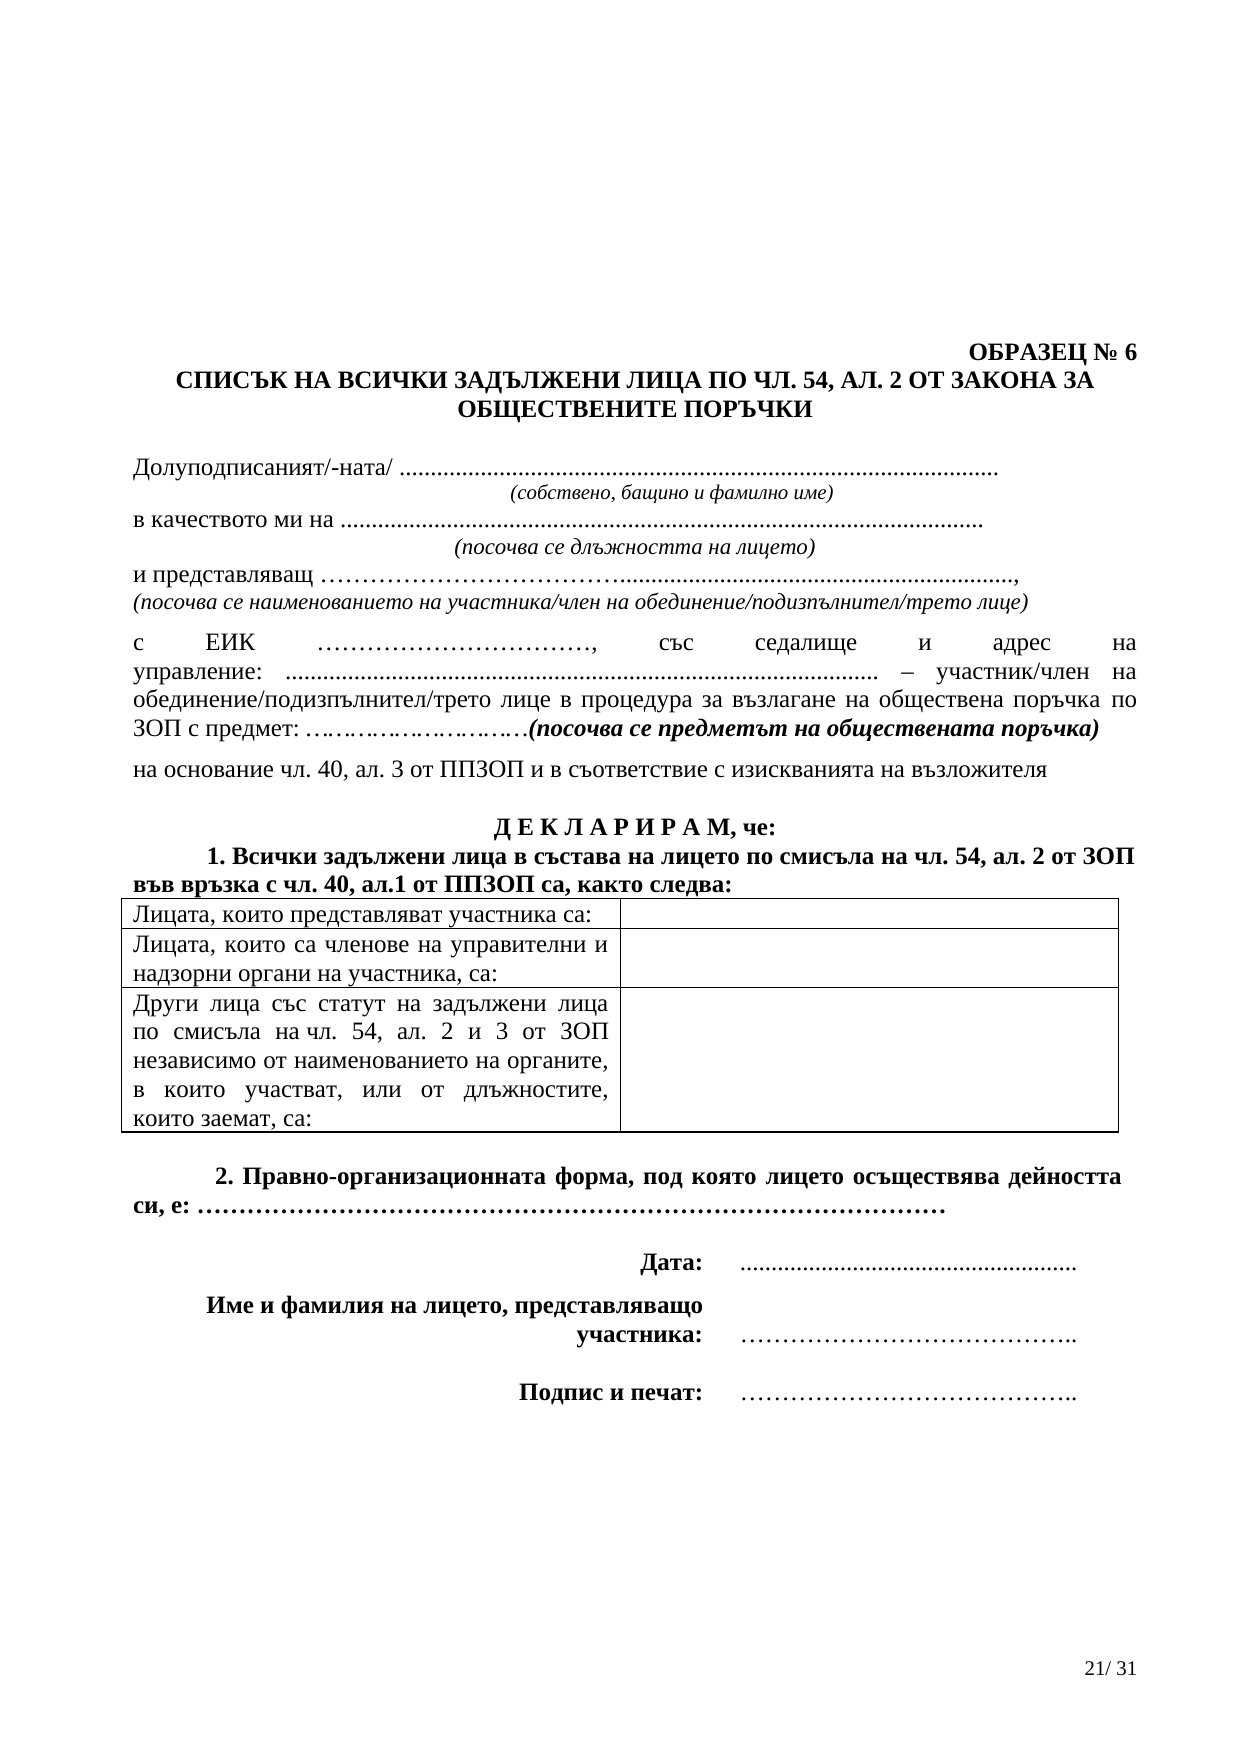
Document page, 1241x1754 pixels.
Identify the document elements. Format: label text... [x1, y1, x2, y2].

text СПИСЪК НА ВСИЧКИ ЗАДЪЛЖЕНИ ЛИЦА ПО ЧЛ. 54, АЛ. 2 ОТ ЗАКОНА ЗА ОБЩЕСТВЕНИТЕ ПОРЪЧКИ [133, 365, 1137, 423]
text 2. Правно-организационната форма, под която лицето осъществява дейността си, е: ……………………………………………………………………………… [133, 1161, 1122, 1219]
text (посочва се длъжността на лицето) [133, 533, 1137, 559]
text Д Е К Л А Р И Р А М, че: [133, 812, 1137, 841]
table_cell ………………………………….. [714, 1348, 1088, 1406]
table_cell Други лица със статут на задължени лица по смисъла на чл. 54, ал. 2 и 3 от ЗОП независимо от наименованието на органите, в които участват, или от длъжностите, които заемат, са: [122, 988, 620, 1131]
table_header ...................................................... [714, 1248, 1088, 1291]
table_header Лицата, които представляват участника са: [122, 899, 620, 928]
table_cell [621, 988, 1118, 1131]
table_cell [621, 929, 1118, 987]
text (собствено, бащино и фамилно име) [133, 480, 1137, 504]
table_cell Лицата, които са членове на управителни и надзорни органи на участника, са: [122, 929, 620, 987]
table_cell Име и фамилия на лицето, представляващо участника: [122, 1291, 714, 1348]
table_cell Подпис и печат: [122, 1348, 714, 1406]
text 1. Всички задължени лица в състава на лицето по смисъла на чл. 54, ал. 2 от ЗОП във връзка с чл. 40, ал.1 от ППЗОП са, както следва: [133, 841, 1137, 898]
text ОБРАЗЕЦ № 6 [133, 337, 1137, 365]
text с ЕИК ……………………………, със седалище и адрес на управление: ............................................................................................... – участник/член на обединение/подизпълнител/трето лице в процедура за възлагане на обществена поръчка по ЗОП с предмет: …………………………(посочва се предметът на обществената поръчка) [133, 627, 1137, 742]
text на основание чл. 40, ал. 3 от ППЗОП и в съответствие с изискванията на възложителя [133, 754, 1137, 783]
text и представляващ ………………………………..............................................................., [133, 559, 1137, 588]
text в качеството ми на ....................................................................................................... [133, 504, 1137, 533]
table_header Дата: [122, 1248, 714, 1291]
text Долуподписаният/-ната/ ................................................................................................ [133, 452, 1137, 480]
table_header [621, 899, 1118, 928]
text (посочва се наименованието на участника/член на обединение/подизпълнител/трето лице) [133, 588, 1137, 614]
table_cell ………………………………….. [714, 1291, 1088, 1348]
